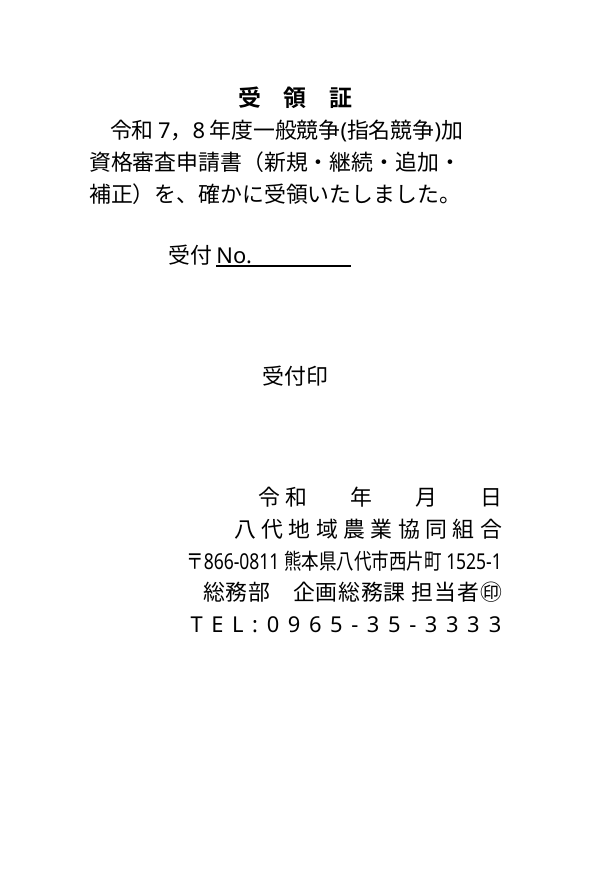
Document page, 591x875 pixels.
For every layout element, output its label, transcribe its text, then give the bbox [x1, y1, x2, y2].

text 受 領 証 [89, 80, 502, 113]
text 総務部 企画総務課 担当者㊞TEL:0965-35-3333 [89, 575, 502, 639]
text 受付印 [89, 359, 502, 391]
text 受付No. [89, 238, 502, 270]
text 〒866-0811 熊本県八代市西片町1525-1 [89, 544, 502, 575]
text 令和 年 月 日 [89, 480, 502, 512]
text 八代地域農業協同組合 [89, 512, 502, 544]
text 令和7，8年度一般競争(指名競争)加資格審査申請書（新規・継続・追加・補正）を、確かに受領いたしました。 [89, 113, 471, 208]
